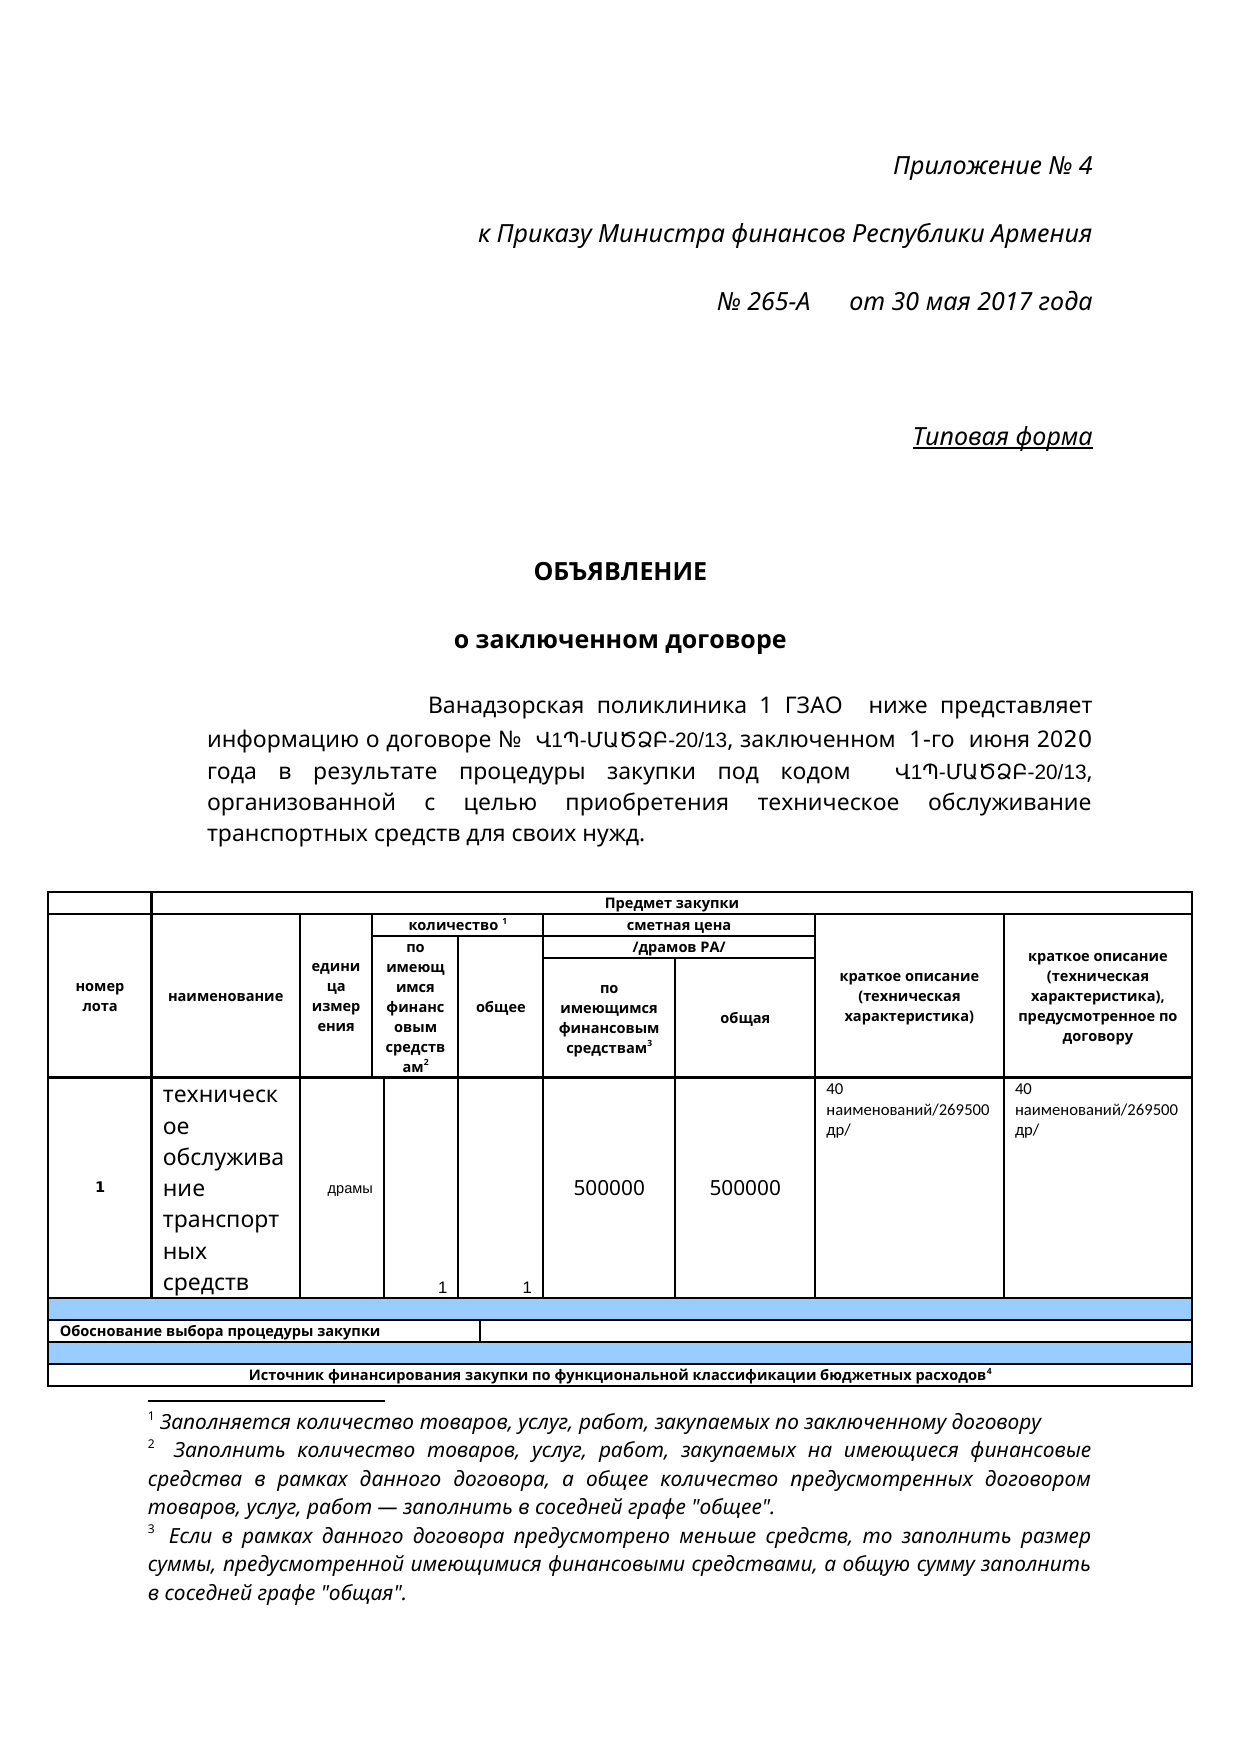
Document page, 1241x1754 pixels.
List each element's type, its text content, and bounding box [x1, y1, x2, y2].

table_cell /драмов РА/ [544, 937, 814, 957]
table_cell общая [676, 959, 814, 1076]
table_header Предмет закупки [153, 893, 1191, 913]
text Типовая форма [148, 418, 1092, 453]
table_header [49, 893, 150, 913]
table_cell Обоснование выбора процедуры закупки [49, 1321, 479, 1341]
table_cell краткое описание (техническая характеристика) [816, 915, 1003, 1076]
table_cell краткое описание (техническая характеристика), предусмотренное по договору [1005, 915, 1191, 1076]
text о заключенном договоре [148, 622, 1092, 656]
table_cell 1 [459, 1079, 542, 1297]
text Приложение № 4 [148, 148, 1092, 182]
text № 265-A от 30 мая 2017 года [148, 283, 1092, 317]
text к Приказу Министра финансов Республики Армения [148, 215, 1092, 249]
table_cell [49, 1299, 1191, 1319]
table_cell техническое обслуживание транспортных средств [153, 1079, 299, 1297]
table_cell 500000 [544, 1079, 674, 1297]
table_cell сметная цена [544, 915, 814, 935]
table_cell 1 [49, 1079, 150, 1297]
table_cell [49, 1343, 1191, 1363]
table_cell 40 наименований/269500 др/ [1005, 1079, 1191, 1297]
table_cell наименование [153, 915, 299, 1076]
table_cell 500000 [676, 1079, 814, 1297]
table_cell количество [373, 915, 542, 935]
text Ванадзорская поликлиника 1 ГЗАО ниже представляет информацию о договоре № Վ1Պ-ՄԱԾՁԲ-20/13, заключенном 1-го июня 2020 года в результате процедуры закупки под кодом Վ1Պ-ՄԱԾՁԲ-20/13, организованной с целью приобретения техническое обслуживание транспортных средств для своих нужд. [207, 689, 1092, 848]
table_cell Источник финансирования закупки по функциональной классификации бюджетных расходов [49, 1365, 1191, 1385]
table_cell драмы [301, 1079, 383, 1297]
text ОБЪЯВЛЕНИЕ [148, 554, 1092, 588]
table_cell номер лота [49, 915, 150, 1076]
table_cell единица измерения [301, 915, 371, 1076]
table_cell по имеющимся финансовым средствам [373, 937, 457, 1076]
table_cell 40 наименований/269500 др/ [816, 1079, 1003, 1297]
table_cell 1 [385, 1079, 457, 1297]
table_cell [481, 1321, 1191, 1341]
table_cell общее [459, 937, 542, 1076]
table_cell по имеющимся финансовым средствам [544, 959, 674, 1076]
